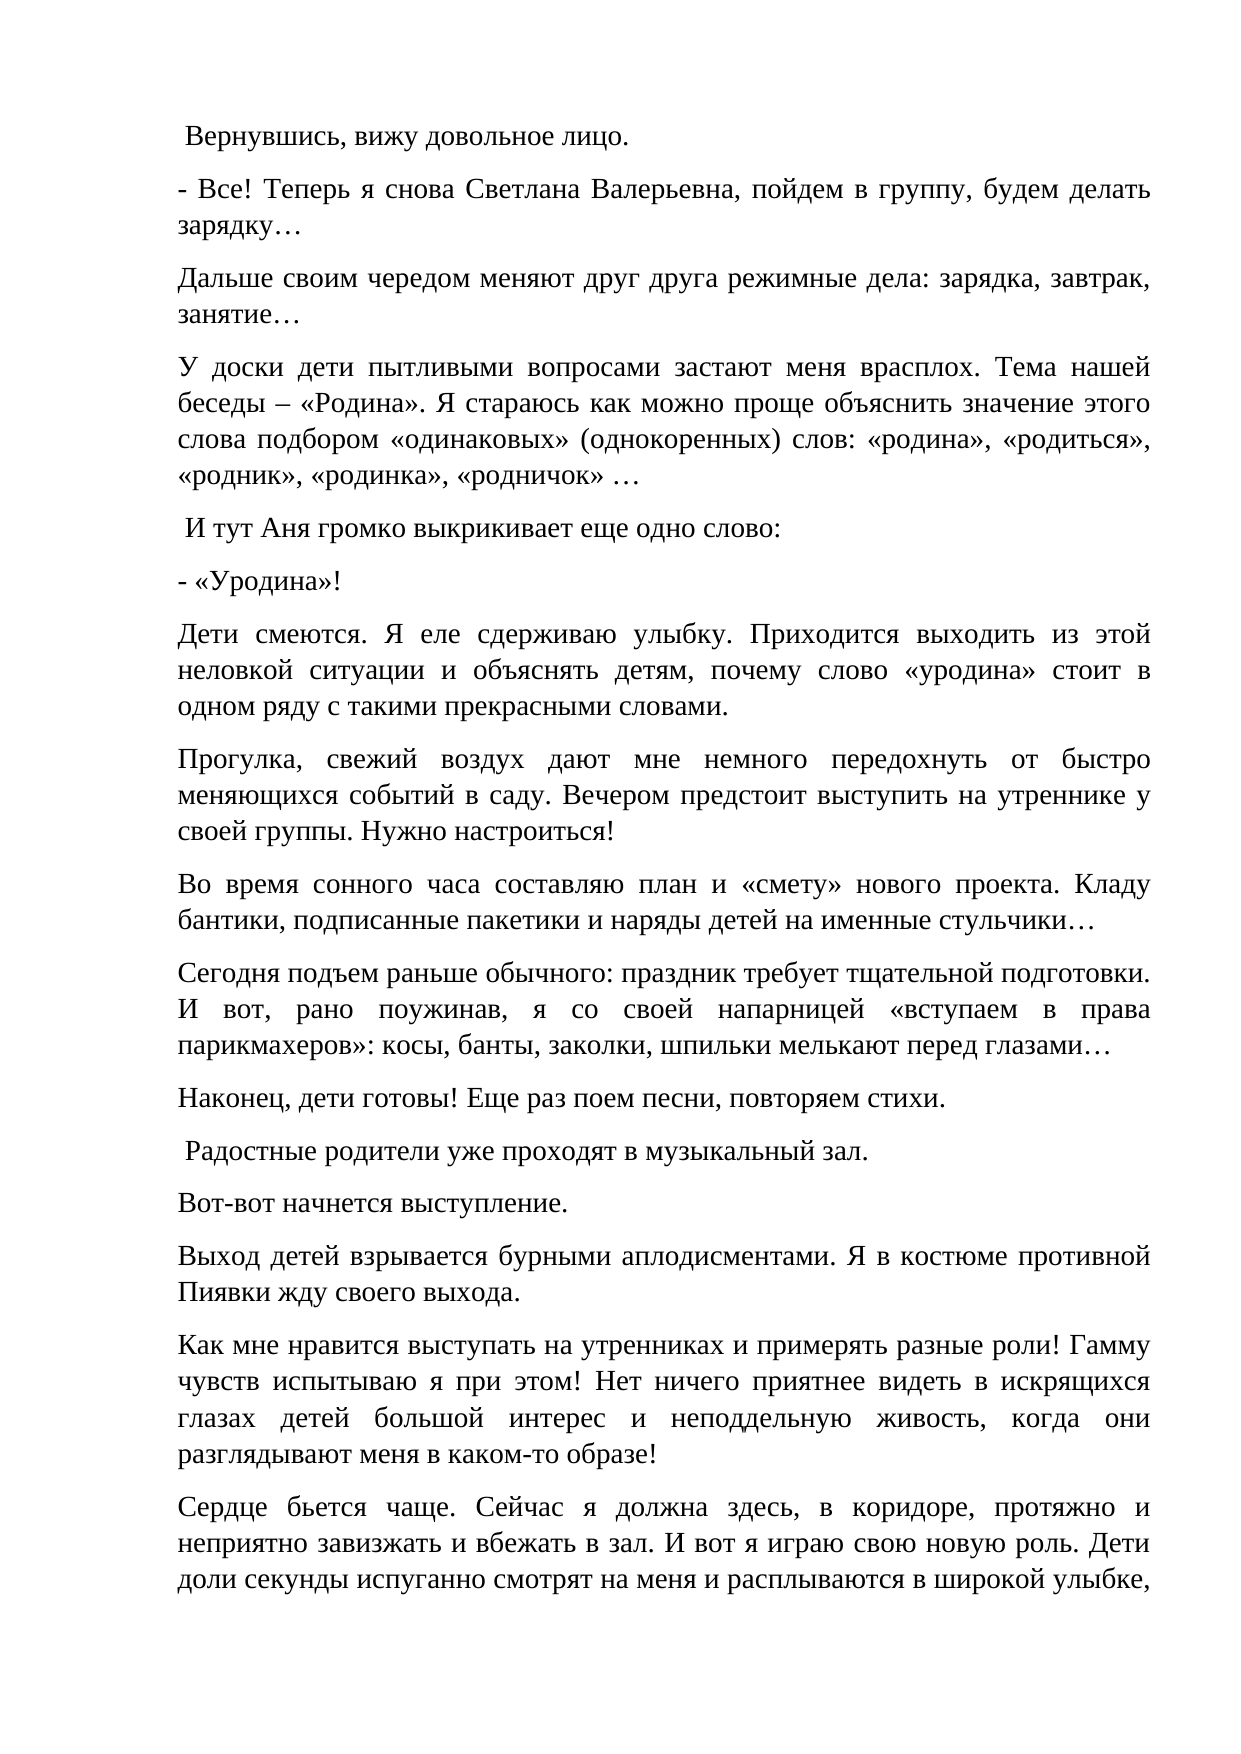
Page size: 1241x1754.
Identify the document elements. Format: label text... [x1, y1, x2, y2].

text Радостные родители уже проходят в музыкальный зал. [177, 1133, 1152, 1166]
text И тут Аня громко выкрикивает еще одно слово: [177, 510, 1152, 544]
text Вот-вот начнется выступление. [177, 1186, 1152, 1219]
text Вернувшись, вижу довольное лицо. [177, 118, 1152, 152]
text - «Уродина»! [177, 563, 1152, 596]
text Выход детей взрывается бурными аплодисментами. Я в костюме противной Пиявки жду своего выхода. [177, 1238, 1152, 1308]
text Во время сонного часа составляю план и «смету» нового проекта. Кладу бантики, подписанные пакетики и наряды детей на именные стульчики… [177, 866, 1152, 936]
text Дети смеются. Я еле сдерживаю улыбку. Приходится выходить из этой неловкой ситуации и объяснять детям, почему слово «уродина» стоит в одном ряду с такими прекрасными словами. [177, 616, 1152, 722]
text Сегодня подъем раньше обычного: праздник требует тщательной подготовки. И вот, рано поужинав, я со своей напарницей «вступаем в права парикмахеров»: косы, банты, заколки, шпильки мелькают перед глазами… [177, 955, 1152, 1061]
text Прогулка, свежий воздух дают мне немного передохнуть от быстро меняющихся событий в саду. Вечером предстоит выступить на утреннике у своей группы. Нужно настроиться! [177, 741, 1152, 847]
text Дальше своим чередом меняют друг друга режимные дела: зарядка, завтрак, занятие… [177, 260, 1152, 329]
text Наконец, дети готовы! Еще раз поем песни, повторяем стихи. [177, 1080, 1152, 1113]
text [177, 1489, 1152, 1594]
text - Все! Теперь я снова Светлана Валерьевна, пойдем в группу, будем делать зарядку… [177, 171, 1152, 241]
text Как мне нравится выступать на утренниках и примерять разные роли! Гамму чувств испытываю я при этом! Нет ничего приятнее видеть в искрящихся глазах детей большой интерес и неподдельную живость, когда они разглядывают меня в каком-то образе! [177, 1327, 1152, 1469]
text У доски дети пытливыми вопросами застают меня врасплох. Тема нашей беседы – «Родина». Я стараюсь как можно проще объяснить значение этого слова подбором «одинаковых» (однокоренных) слов: «родина», «родиться», «родник», «родинка», «родничок» … [177, 349, 1152, 491]
